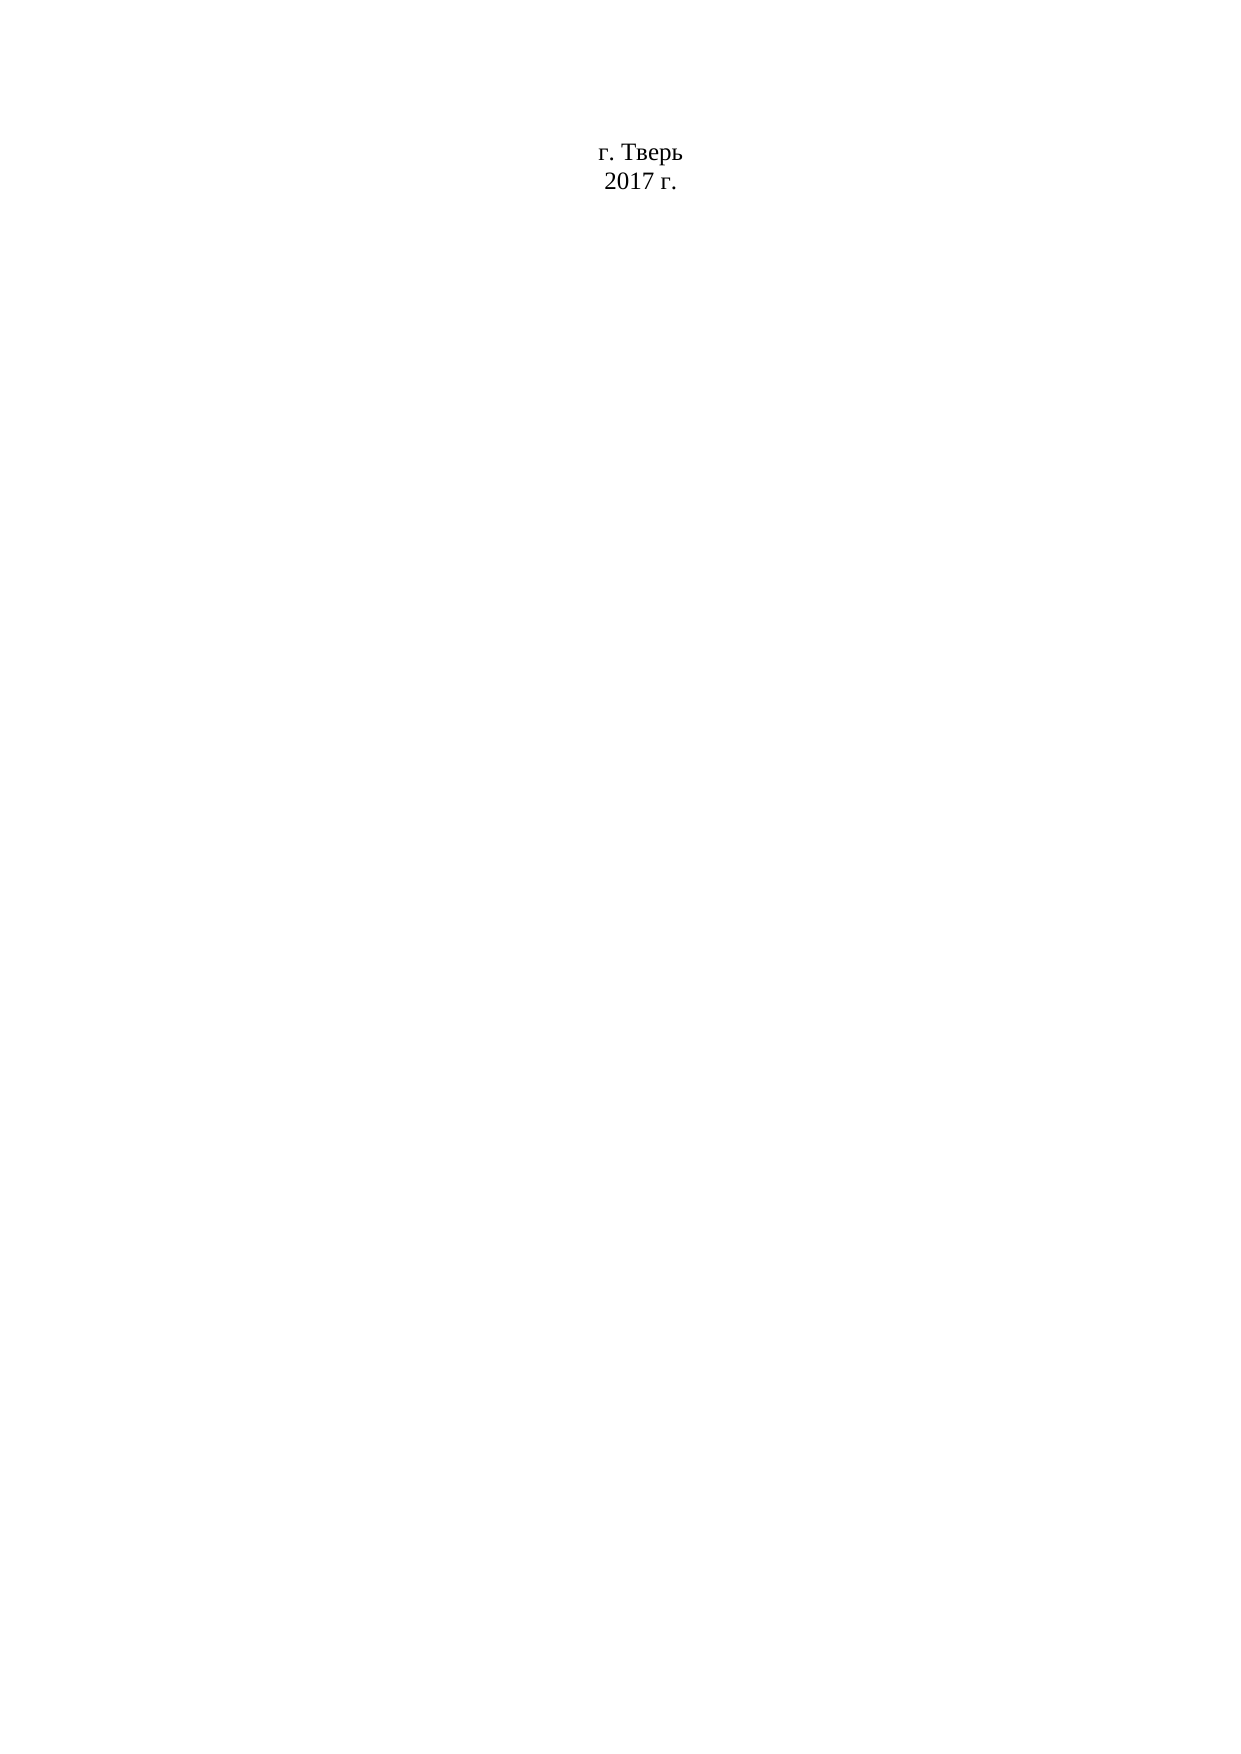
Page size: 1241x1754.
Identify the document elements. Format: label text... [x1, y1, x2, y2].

text г. Тверь 2017 г. [129, 137, 1152, 195]
